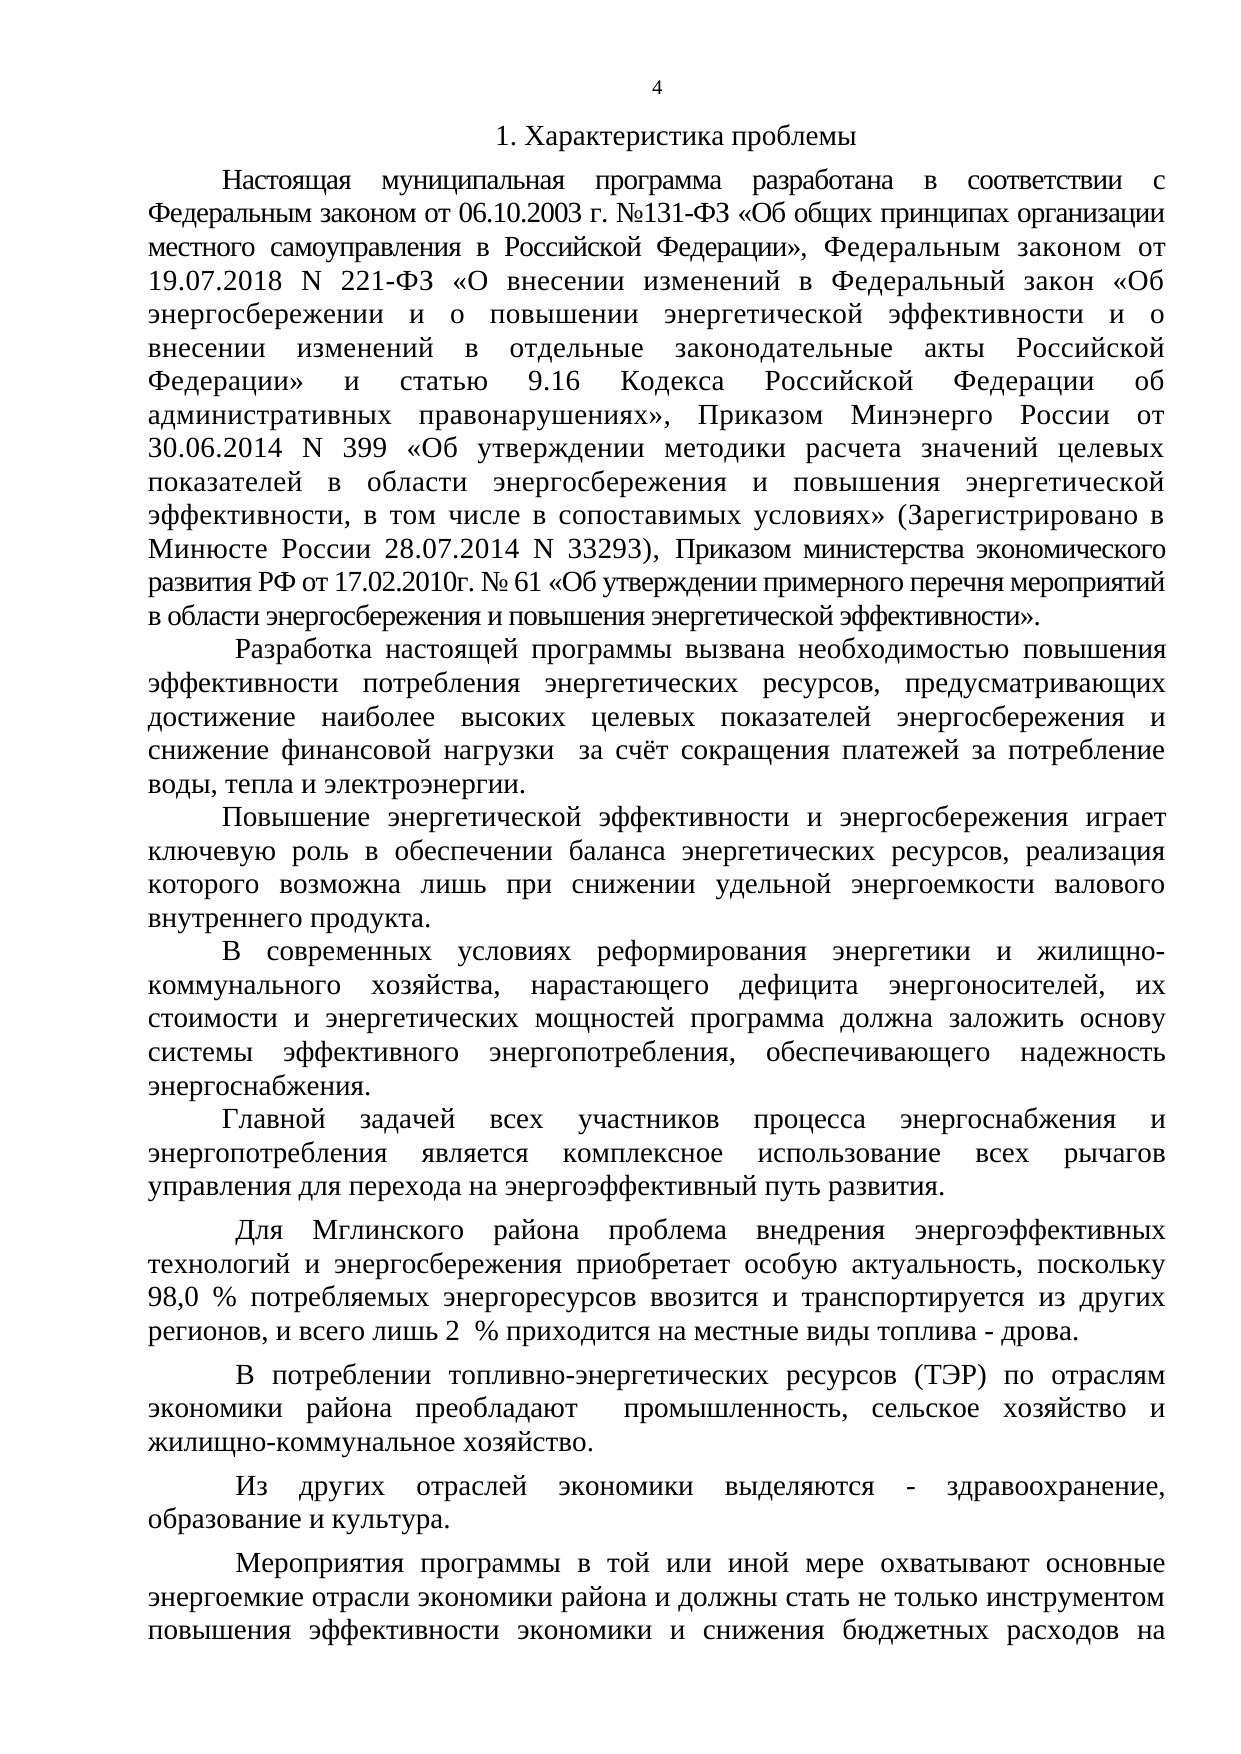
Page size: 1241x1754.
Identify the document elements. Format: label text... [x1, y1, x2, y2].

text Для Мглинского района проблема внедрения энергоэффективных технологий и энергосбережения приобретает особую актуальность, поскольку 98,0 % потребляемых энергоресурсов ввозится и транспортируется из других регионов, и всего лишь 2 % приходится на местные виды топлива - дрова. [148, 1212, 1166, 1346]
text Повышение энергетической эффективности и энергосбережения играет ключевую роль в обеспечении баланса энергетических ресурсов, реализация которого возможна лишь при снижении удельной энергоемкости валового внутреннего продукта. [148, 799, 1166, 933]
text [148, 1545, 1166, 1646]
text 1. Характеристика проблемы [185, 118, 1166, 152]
text В потреблении топливно-энергетических ресурсов (ТЭР) по отраслям экономики района преобладают промышленность, сельское хозяйство и жилищно-коммунальное хозяйство. [148, 1357, 1166, 1457]
text В современных условиях реформирования энергетики и жилищно-коммунального хозяйства, нарастающего дефицита энергоносителей, их стоимости и энергетических мощностей программа должна заложить основу системы эффективного энергопотребления, обеспечивающего надежность энергоснабжения. [148, 933, 1166, 1101]
text Разработка настоящей программы вызвана необходимостью повышения эффективности потребления энергетических ресурсов, предусматривающих достижение наиболее высоких целевых показателей энергосбережения и снижение финансовой нагрузки за счёт сокращения платежей за потребление воды, тепла и электроэнергии. [148, 632, 1166, 799]
text Из других отраслей экономики выделяются - здравоохранение, образование и культура. [148, 1468, 1166, 1535]
subtitle Настоящая муниципальная программа разработана в соответствии с Федеральным законом от 06.10.2003 г. №131-ФЗ «Об общих принципах организации местного самоуправления в Российской Федерации», Федеральным законом от 19.07.2018 N 221-ФЗ «О внесении изменений в Федеральный закон «Об энергосбережении и о повышении энергетической эффективности и о внесении изменений в отдельные законодательные акты Российской Федерации» и статью 9.16 Кодекса Российской Федерации об административных правонарушениях», Приказом Минэнерго России от 30.06.2014 N 399 «Об утверждении методики расчета значений целевых показателей в области энергосбережения и повышения энергетической эффективности, в том числе в сопоставимых условиях» (Зарегистрировано в Минюсте России 28.07.2014 N 33293), Приказом министерства экономического развития РФ от 17.02.2010г. № 61 «Об утверждении примерного перечня мероприятий в области энергосбережения и повышения энергетической эффективности». [148, 162, 1166, 632]
text Главной задачей всех участников процесса энергоснабжения и энергопотребления является комплексное использование всех рычагов управления для перехода на энергоэффективный путь развития. [148, 1101, 1166, 1202]
